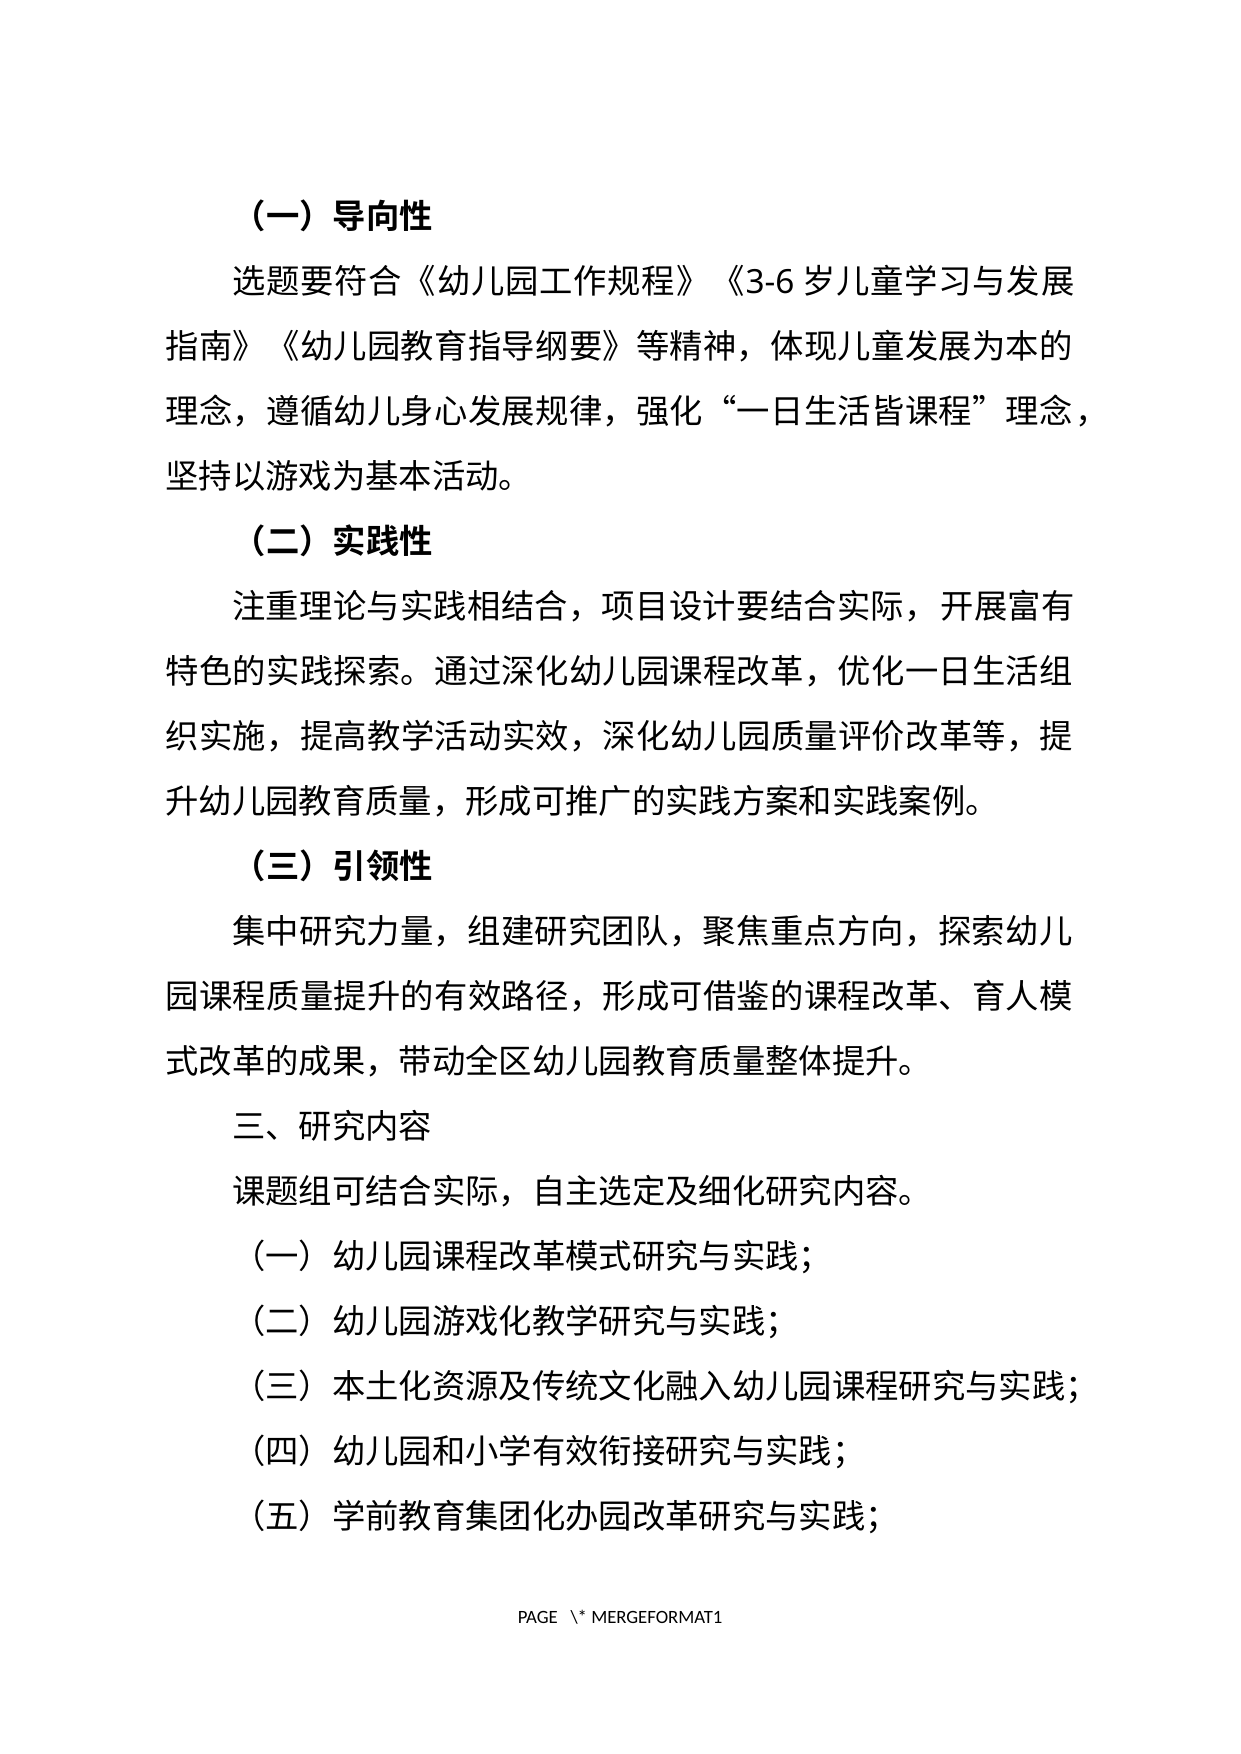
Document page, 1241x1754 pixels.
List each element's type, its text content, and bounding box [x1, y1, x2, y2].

text 注重理论与实践相结合，项目设计要结合实际，开展富有特色的实践探索。通过深化幼儿园课程改革，优化一日生活组织实施，提高教学活动实效，深化幼儿园质量评价改革等，提升幼儿园教育质量，形成可推广的实践方案和实践案例。 [165, 571, 1075, 831]
text 集中研究力量，组建研究团队，聚焦重点方向，探索幼儿园课程质量提升的有效路径，形成可借鉴的课程改革、育人模式改革的成果，带动全区幼儿园教育质量整体提升。 [165, 896, 1075, 1091]
text 选题要符合《幼儿园工作规程》《3-6岁儿童学习与发展指南》《幼儿园教育指导纲要》等精神，体现儿童发展为本的理念，遵循幼儿身心发展规律，强化“一日生活皆课程”理念，坚持以游戏为基本活动。 [165, 246, 1075, 506]
text （一）幼儿园课程改革模式研究与实践； [165, 1221, 1075, 1286]
text （三）本土化资源及传统文化融入幼儿园课程研究与实践； [165, 1351, 1075, 1416]
text （二）幼儿园游戏化教学研究与实践； [165, 1286, 1075, 1351]
text （一）导向性 [165, 181, 1075, 246]
text （四）幼儿园和小学有效衔接研究与实践； [165, 1416, 1075, 1481]
text （二）实践性 [165, 506, 1075, 571]
text 课题组可结合实际，自主选定及细化研究内容。 [165, 1156, 1075, 1221]
text （三）引领性 [165, 831, 1075, 896]
list 研究内容 [165, 1091, 1075, 1156]
text （五）学前教育集团化办园改革研究与实践； [165, 1481, 1075, 1546]
